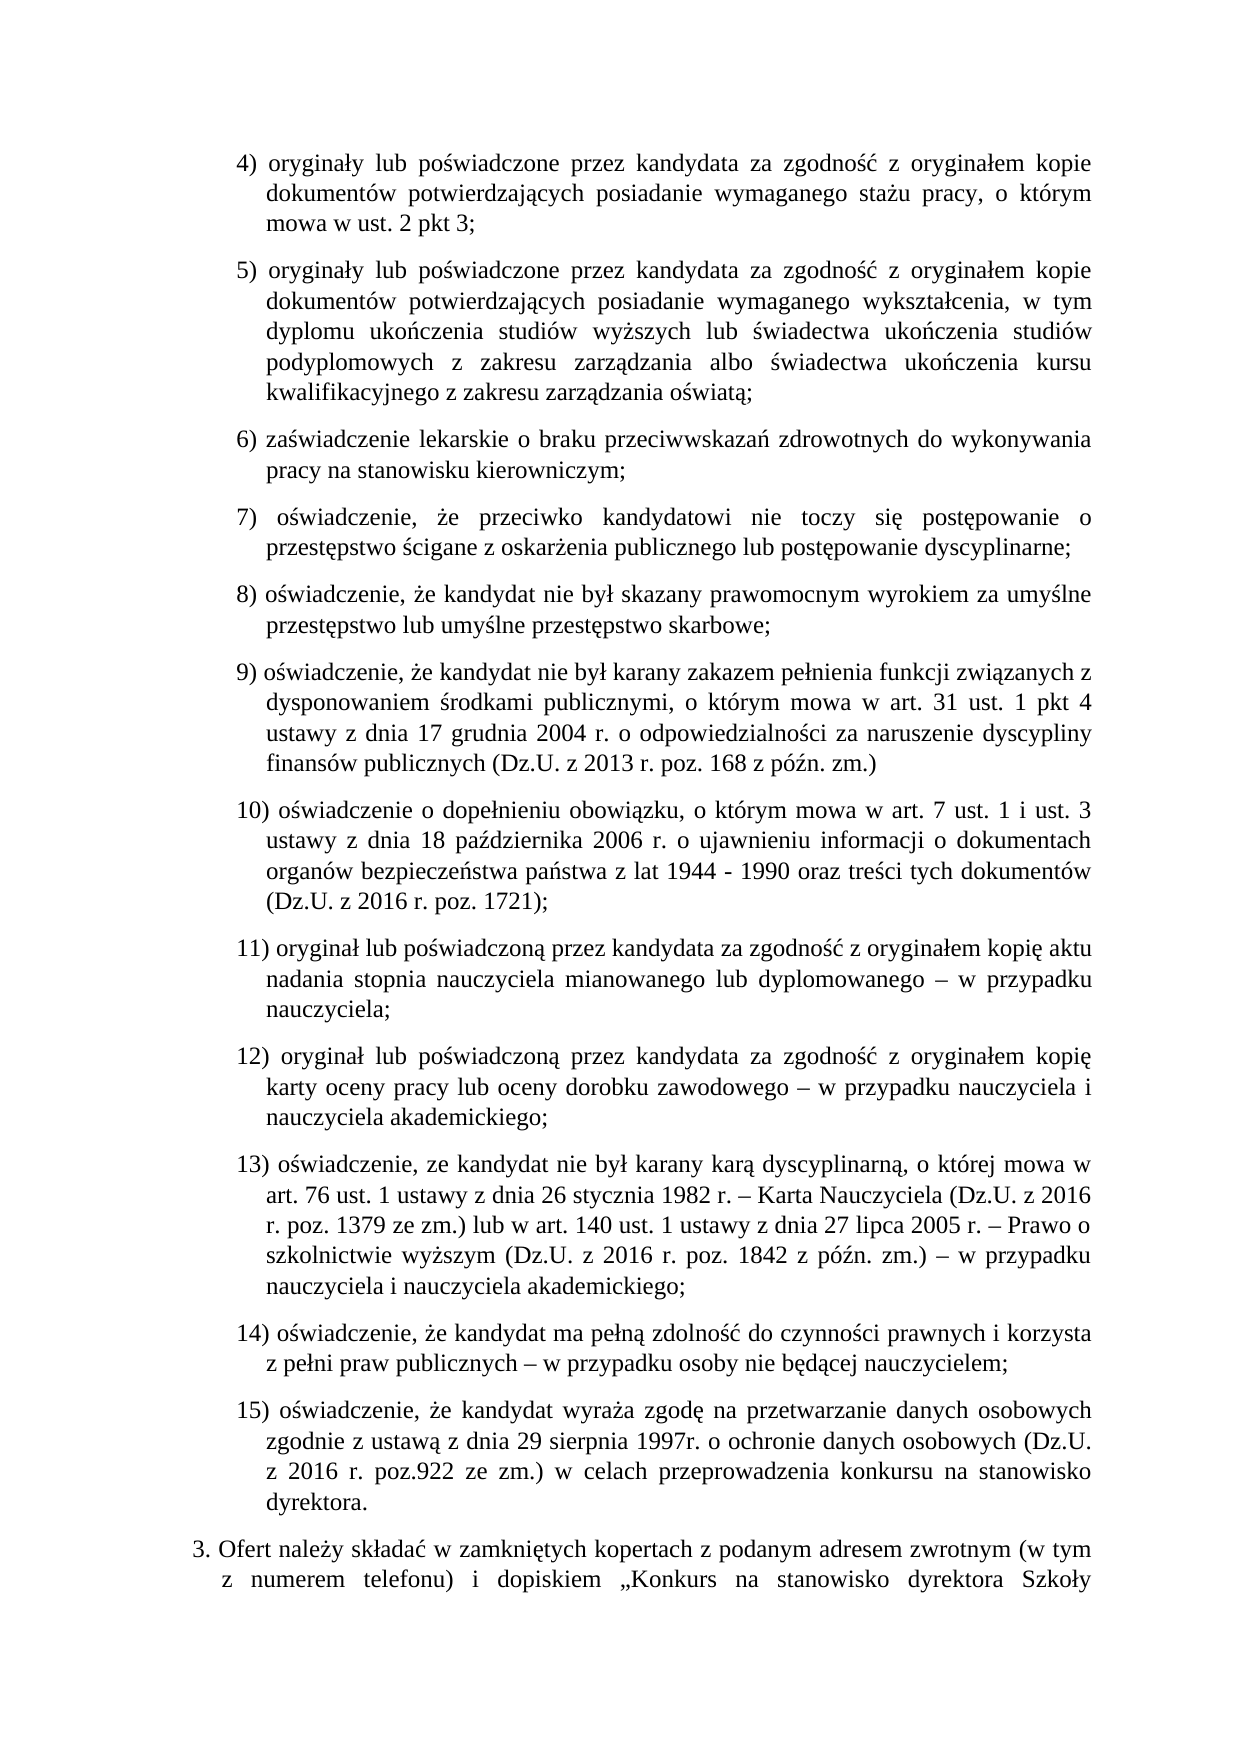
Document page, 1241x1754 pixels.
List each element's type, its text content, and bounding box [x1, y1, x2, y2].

text 7) oświadczenie, że przeciwko kandydatowi nie toczy się postępowanie o przestępstwo ścigane z oskarżenia publicznego lub postępowanie dyscyplinarne; [236, 502, 1093, 561]
text 5) oryginały lub poświadczone przez kandydata za zgodność z oryginałem kopie dokumentów potwierdzających posiadanie wymaganego wykształcenia, w tym dyplomu ukończenia studiów wyższych lub świadectwa ukończenia studiów podyplomowych z zakresu zarządzania albo świadectwa ukończenia kursu kwalifikacyjnego z zakresu zarządzania oświatą; [236, 256, 1093, 406]
text 14) oświadczenie, że kandydat ma pełną zdolność do czynności prawnych i korzysta z pełni praw publicznych – w przypadku osoby nie będącej nauczycielem; [236, 1318, 1093, 1377]
text 11) oryginał lub poświadczoną przez kandydata za zgodność z oryginałem kopię aktu nadania stopnia nauczyciela mianowanego lub dyplomowanego – w przypadku nauczyciela; [236, 933, 1093, 1023]
text 13) oświadczenie, ze kandydat nie był karany karą dyscyplinarną, o której mowa w art. 76 ust. 1 ustawy z dnia 26 stycznia 1982 r. – Karta Nauczyciela (Dz.U. z 2016 r. poz. 1379 ze zm.) lub w art. 140 ust. 1 ustawy z dnia 27 lipca 2005 r. – Prawo o szkolnictwie wyższym (Dz.U. z 2016 r. poz. 1842 z późn. zm.) – w przypadku nauczyciela i nauczyciela akademickiego; [236, 1149, 1093, 1300]
text 8) oświadczenie, że kandydat nie był skazany prawomocnym wyrokiem za umyślne przestępstwo lub umyślne przestępstwo skarbowe; [236, 579, 1093, 638]
text 4) oryginały lub poświadczone przez kandydata za zgodność z oryginałem kopie dokumentów potwierdzających posiadanie wymaganego stażu pracy, o którym mowa w ust. 2 pkt 3; [236, 148, 1093, 237]
text 15) oświadczenie, że kandydat wyraża zgodę na przetwarzanie danych osobowych zgodnie z ustawą z dnia 29 sierpnia 1997r. o ochronie danych osobowych (Dz.U. z 2016 r. poz.922 ze zm.) w celach przeprowadzenia konkursu na stanowisko dyrektora. [236, 1396, 1093, 1516]
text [192, 1534, 1093, 1593]
text 12) oryginał lub poświadczoną przez kandydata za zgodność z oryginałem kopię karty oceny pracy lub oceny dorobku zawodowego – w przypadku nauczyciela i nauczyciela akademickiego; [236, 1041, 1093, 1131]
text 10) oświadczenie o dopełnieniu obowiązku, o którym mowa w art. 7 ust. 1 i ust. 3 ustawy z dnia 18 października 2006 r. o ujawnieniu informacji o dokumentach organów bezpieczeństwa państwa z lat 1944 - 1990 oraz treści tych dokumentów (Dz.U. z 2016 r. poz. 1721); [236, 795, 1093, 915]
text 9) oświadczenie, że kandydat nie był karany zakazem pełnienia funkcji związanych z dysponowaniem środkami publicznymi, o którym mowa w art. 31 ust. 1 pkt 4 ustawy z dnia 17 grudnia 2004 r. o odpowiedzialności za naruszenie dyscypliny finansów publicznych (Dz.U. z 2013 r. poz. 168 z późn. zm.) [236, 657, 1093, 777]
text 6) zaświadczenie lekarskie o braku przeciwwskazań zdrowotnych do wykonywania pracy na stanowisku kierowniczym; [236, 424, 1093, 483]
